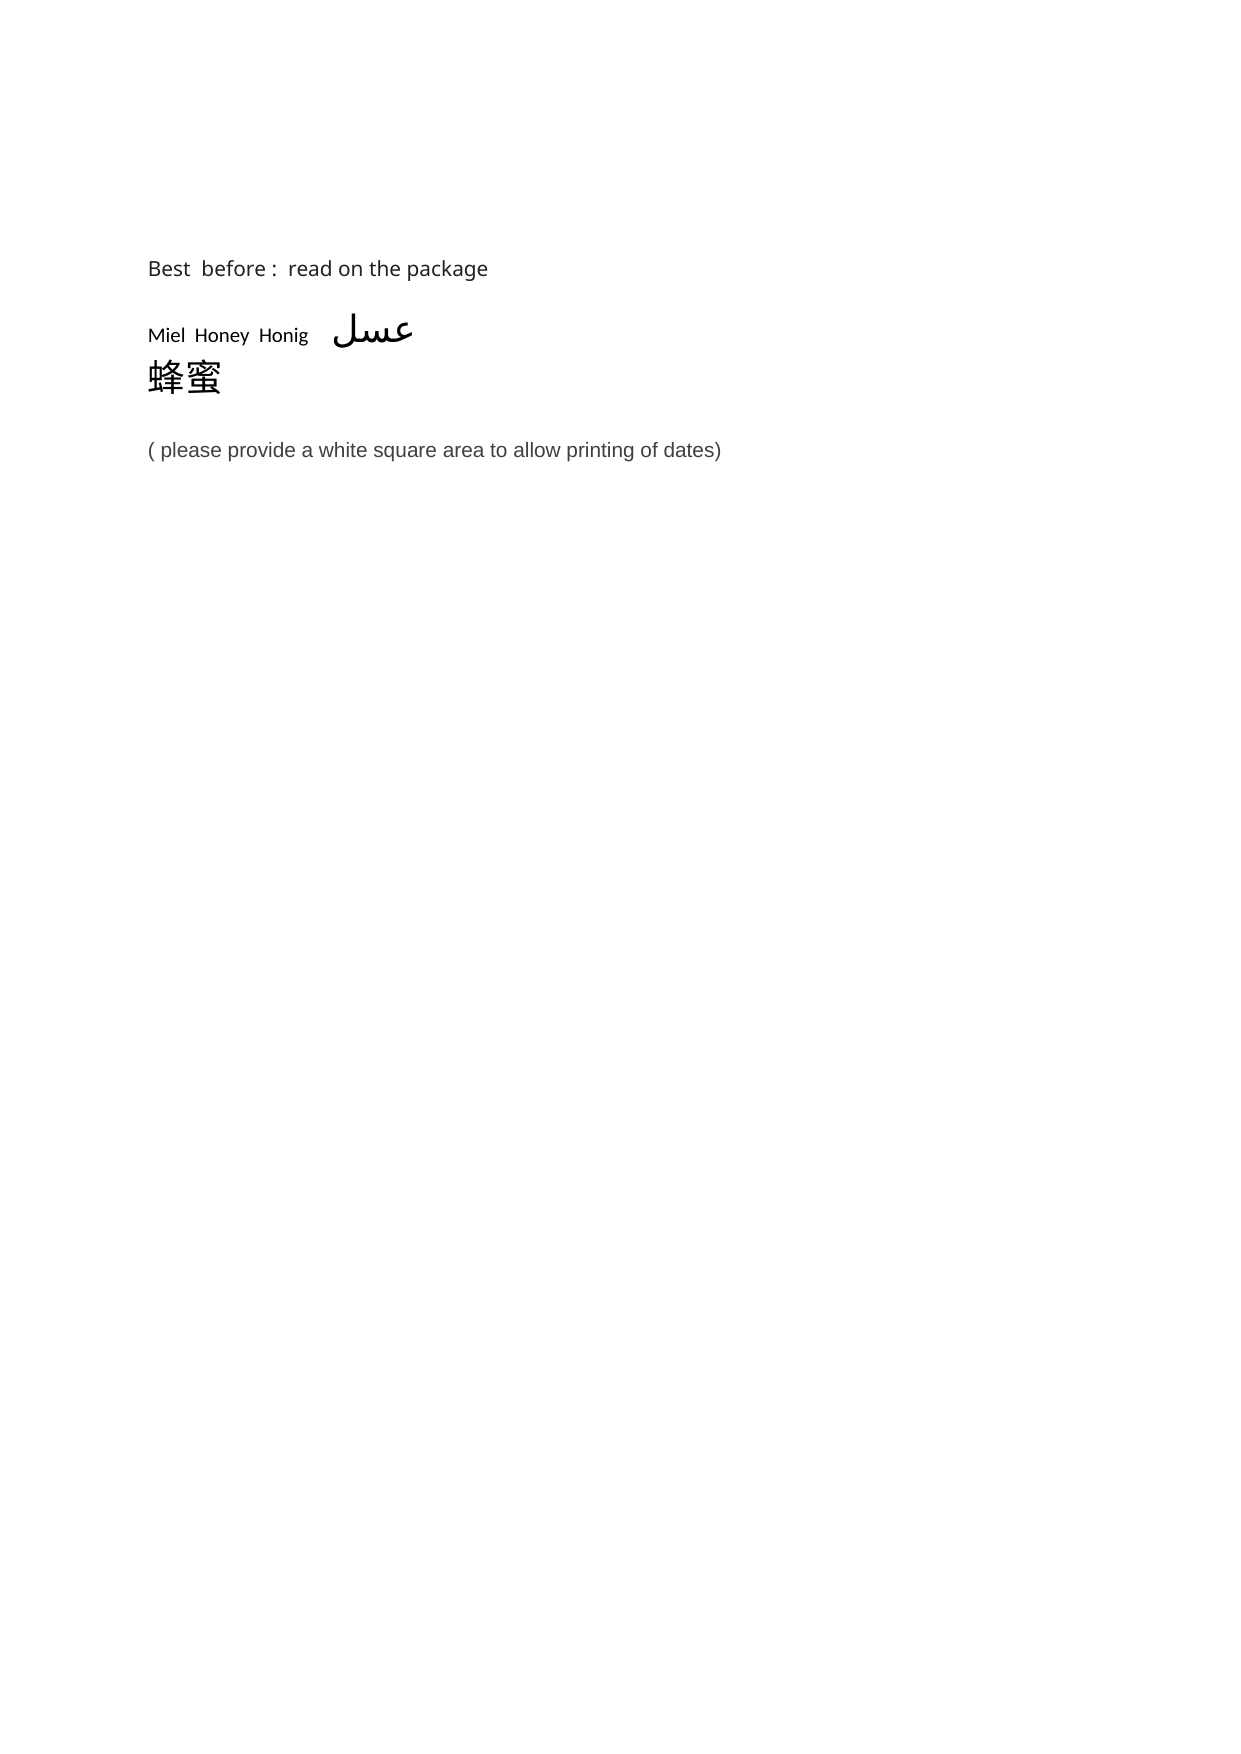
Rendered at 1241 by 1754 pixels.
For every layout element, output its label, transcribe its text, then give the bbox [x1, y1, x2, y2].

text Best before : read on the package [148, 254, 1093, 282]
text 蜂蜜 [148, 351, 1093, 402]
text Miel Honey Honig عسل [148, 307, 1093, 351]
text ( please provide a white square area to allow printing of dates) [148, 438, 1093, 462]
